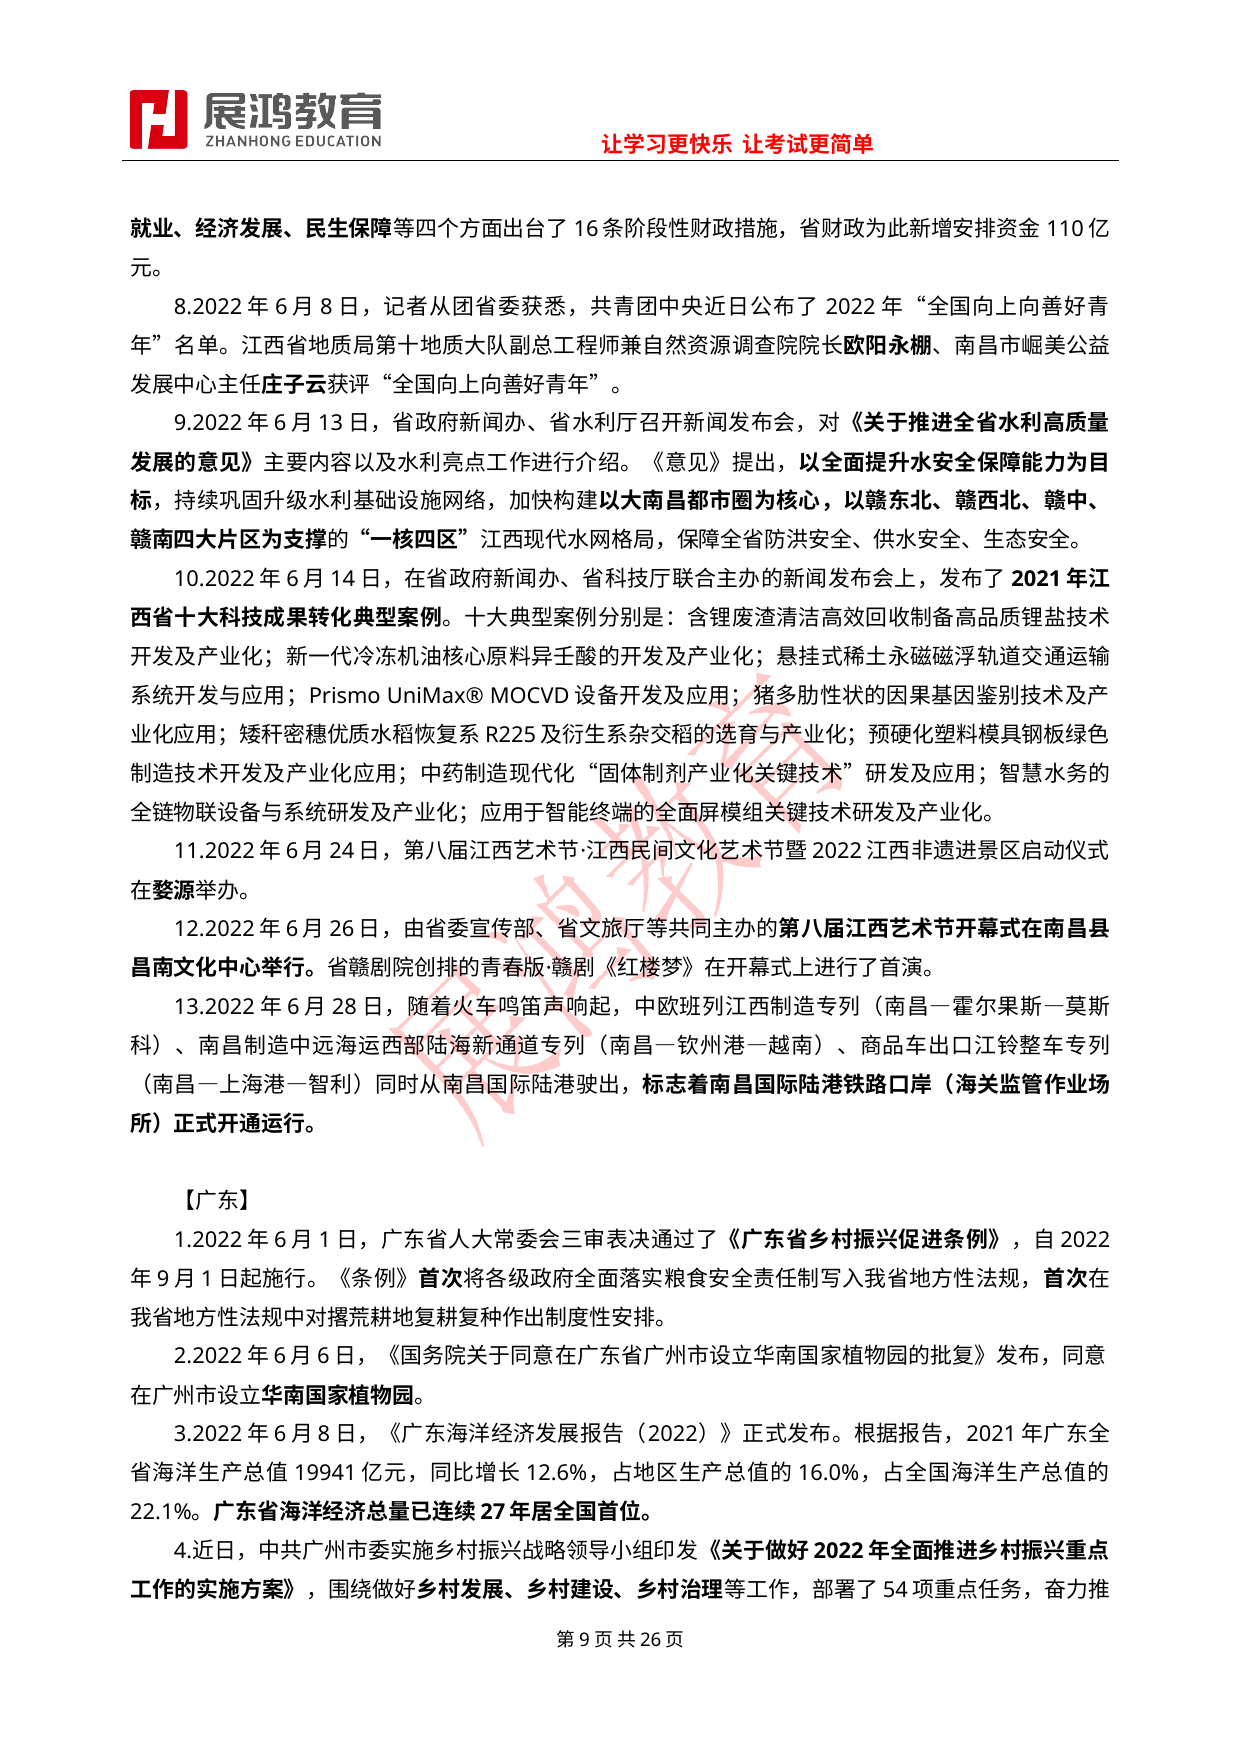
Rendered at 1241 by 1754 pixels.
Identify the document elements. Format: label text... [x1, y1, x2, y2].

text 2.2022年6月6日，《国务院关于同意在广东省广州市设立华南国家植物园的批复》发布，同意在广州市设立华南国家植物园。 [130, 1338, 1110, 1410]
text 8.2022年6月8日，记者从团省委获悉，共青团中央近日公布了2022年“全国向上向善好青年”名单。江西省地质局第十地质大队副总工程师兼自然资源调查院院长欧阳永棚、南昌市崛美公益发展中心主任庄子云获评“全国向上向善好青年”。 [130, 288, 1110, 399]
text 11.2022年6月24日，第八届江西艺术节·江西民间文化艺术节暨2022江西非遗进景区启动仪式在婺源举办。 [130, 833, 1110, 905]
text 1.2022年6月1日，广东省人大常委会三审表决通过了《广东省乡村振兴促进条例》，自2022年9月1日起施行。《条例》首次将各级政府全面落实粮食安全责任制写入我省地方性法规，首次在我省地方性法规中对撂荒耕地复耕复种作出制度性安排。 [130, 1222, 1110, 1332]
text 9.2022年6月13日，省政府新闻办、省水利厅召开新闻发布会，对《关于推进全省水利高质量发展的意见》主要内容以及水利亮点工作进行介绍。《意见》提出，以全面提升水安全保障能力为目标，持续巩固升级水利基础设施网络，加快构建以大南昌都市圈为核心，以赣东北、赣西北、赣中、赣南四大片区为支撑的“一核四区”江西现代水网格局，保障全省防洪安全、供水安全、生态安全。 [130, 405, 1110, 554]
text 3.2022年6月8日，《广东海洋经济发展报告（2022）》正式发布。根据报告，2021年广东全省海洋生产总值19941亿元，同比增长12.6%，占地区生产总值的16.0%，占全国海洋生产总值的22.1%。广东省海洋经济总量已连续27年居全国首位。 [130, 1416, 1110, 1526]
text 7.2022年6月7日，记者从省政府新闻办、省财政厅联合举办的新闻发布会获悉，《关于更大力度实施积极财政政策稳住经济发展若干财政措施》正式印发。《若干财政措施》聚焦市场主体、创业就业、经济发展、民生保障等四个方面出台了16条阶段性财政措施，省财政为此新增安排资金110亿元。 [130, 211, 1110, 282]
text 12.2022年6月26日，由省委宣传部、省文旅厅等共同主办的第八届江西艺术节开幕式在南昌县昌南文化中心举行。省赣剧院创排的青春版·赣剧《红楼梦》在开幕式上进行了首演。 [130, 911, 1110, 982]
subtitle 【广东】 [130, 1183, 1110, 1215]
text 13.2022年6月28日，随着火车鸣笛声响起，中欧班列江西制造专列（南昌—霍尔果斯—莫斯科）、南昌制造中远海运西部陆海新通道专列（南昌—钦州港—越南）、商品车出口江铃整车专列（南昌—上海港—智利）同时从南昌国际陆港驶出，标志着南昌国际陆港铁路口岸（海关监管作业场所）正式开通运行。 [130, 989, 1110, 1138]
text 4.近日，中共广州市委实施乡村振兴战略领导小组印发《关于做好2022年全面推进乡村振兴重点工作的实施方案》，围绕做好乡村发展、乡村建设、乡村治理等工作，部署了54项重点任务，奋力推动广州乡村振兴取得新进展、农业农村现代化迈出新步伐。 [130, 1533, 1110, 1604]
picture [129, 90, 382, 149]
text 10.2022年6月14日，在省政府新闻办、省科技厅联合主办的新闻发布会上，发布了2021年江西省十大科技成果转化典型案例。十大典型案例分别是：含锂废渣清洁高效回收制备高品质锂盐技术开发及产业化；新一代冷冻机油核心原料异壬酸的开发及产业化；悬挂式稀土永磁磁浮轨道交通运输系统开发与应用；Prismo UniMax® MOCVD设备开发及应用；猪多肋性状的因果基因鉴别技术及产业化应用；矮秆密穗优质水稻恢复系R225及衍生系杂交稻的选育与产业化；预硬化塑料模具钢板绿色制造技术开发及产业化应用；中药制造现代化“固体制剂产业化关键技术”研发及应用；智慧水务的全链物联设备与系统研发及产业化；应用于智能终端的全面屏模组关键技术研发及产业化。 [130, 561, 1110, 827]
